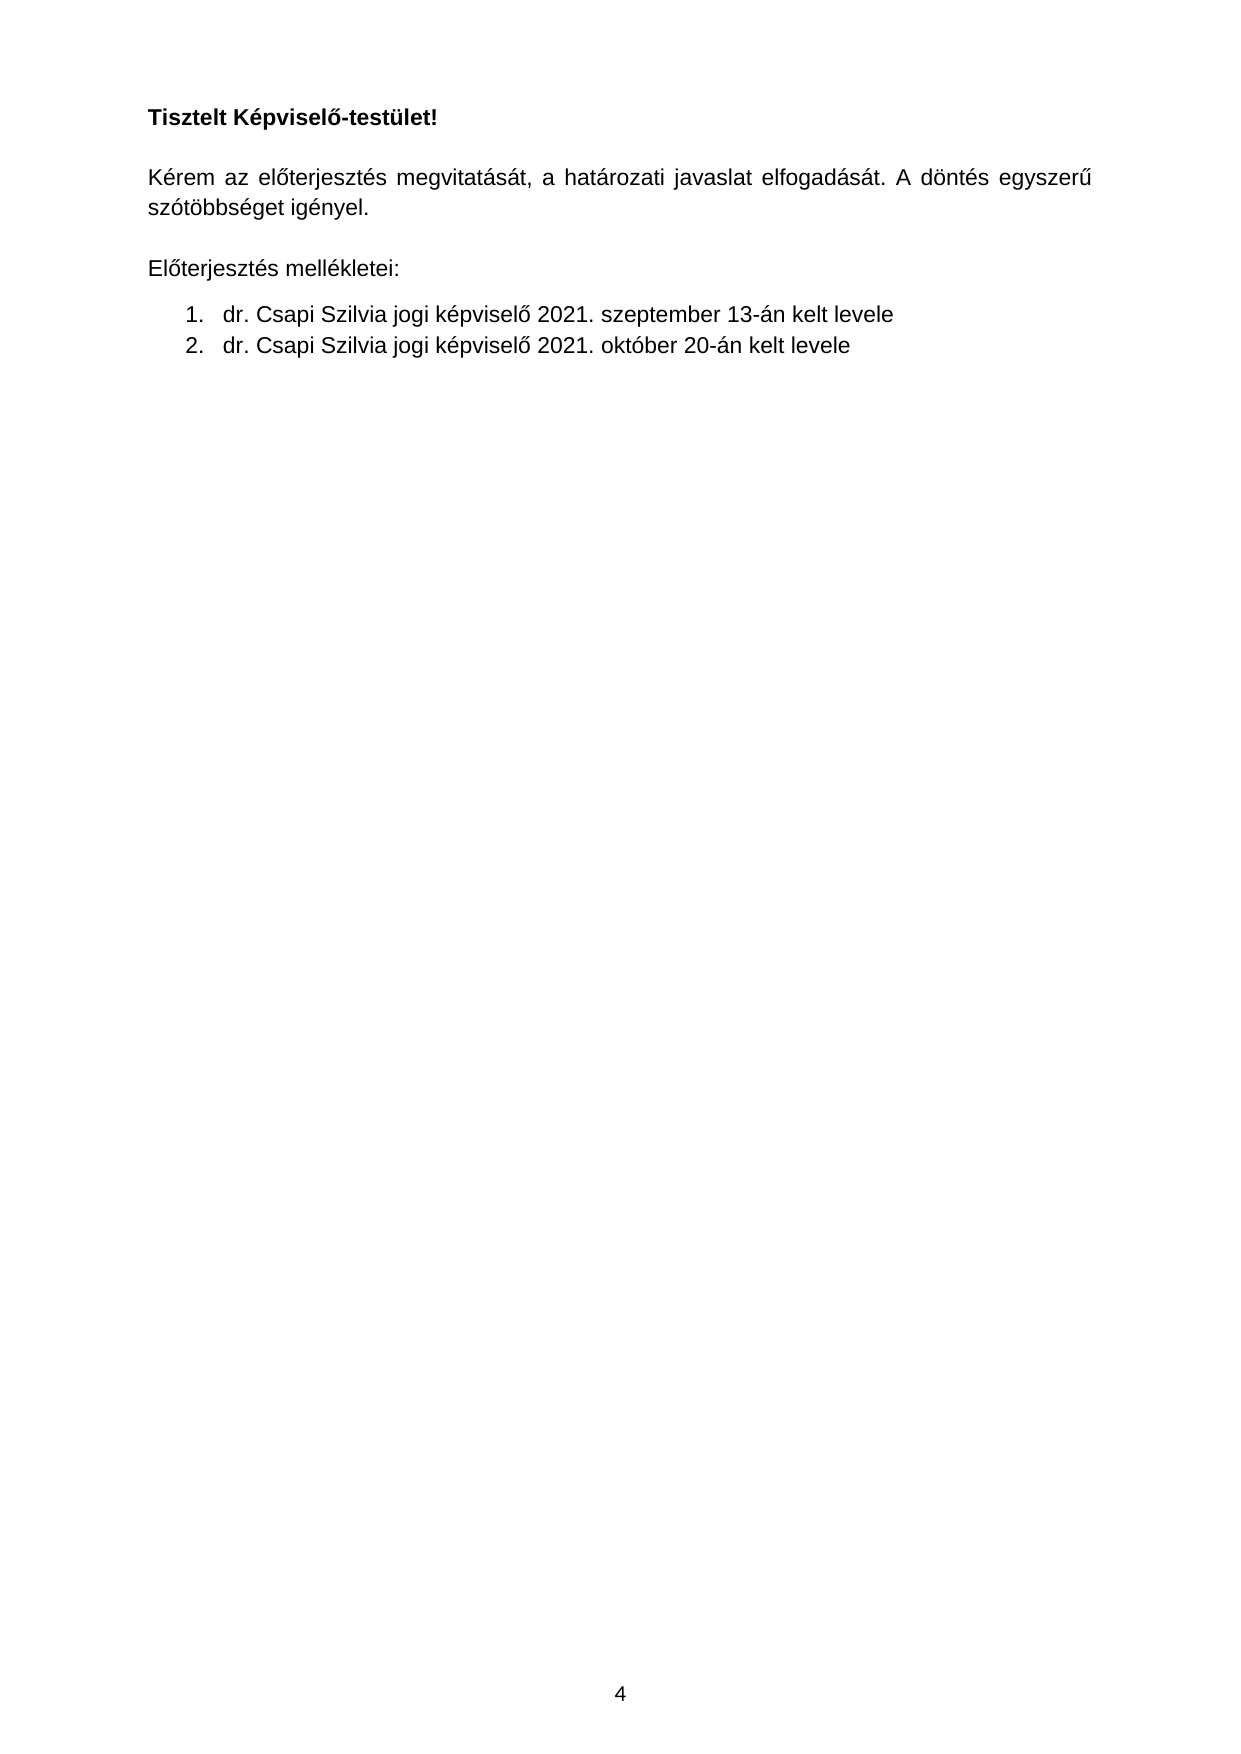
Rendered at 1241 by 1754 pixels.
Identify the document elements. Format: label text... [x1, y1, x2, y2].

text Kérem az előterjesztés megvitatását, a határozati javaslat elfogadását. A döntés egyszerű szótöbbséget igényel. [148, 164, 1093, 220]
list dr. Csapi Szilvia jogi képviselő 2021. október 20-án kelt levele [185, 332, 1093, 358]
text Előterjesztés mellékletei: [148, 254, 1093, 281]
text Tisztelt Képviselő-testület! [148, 103, 1093, 130]
list dr. Csapi Szilvia jogi képviselő 2021. szeptember 13-án kelt levele [185, 301, 1093, 328]
